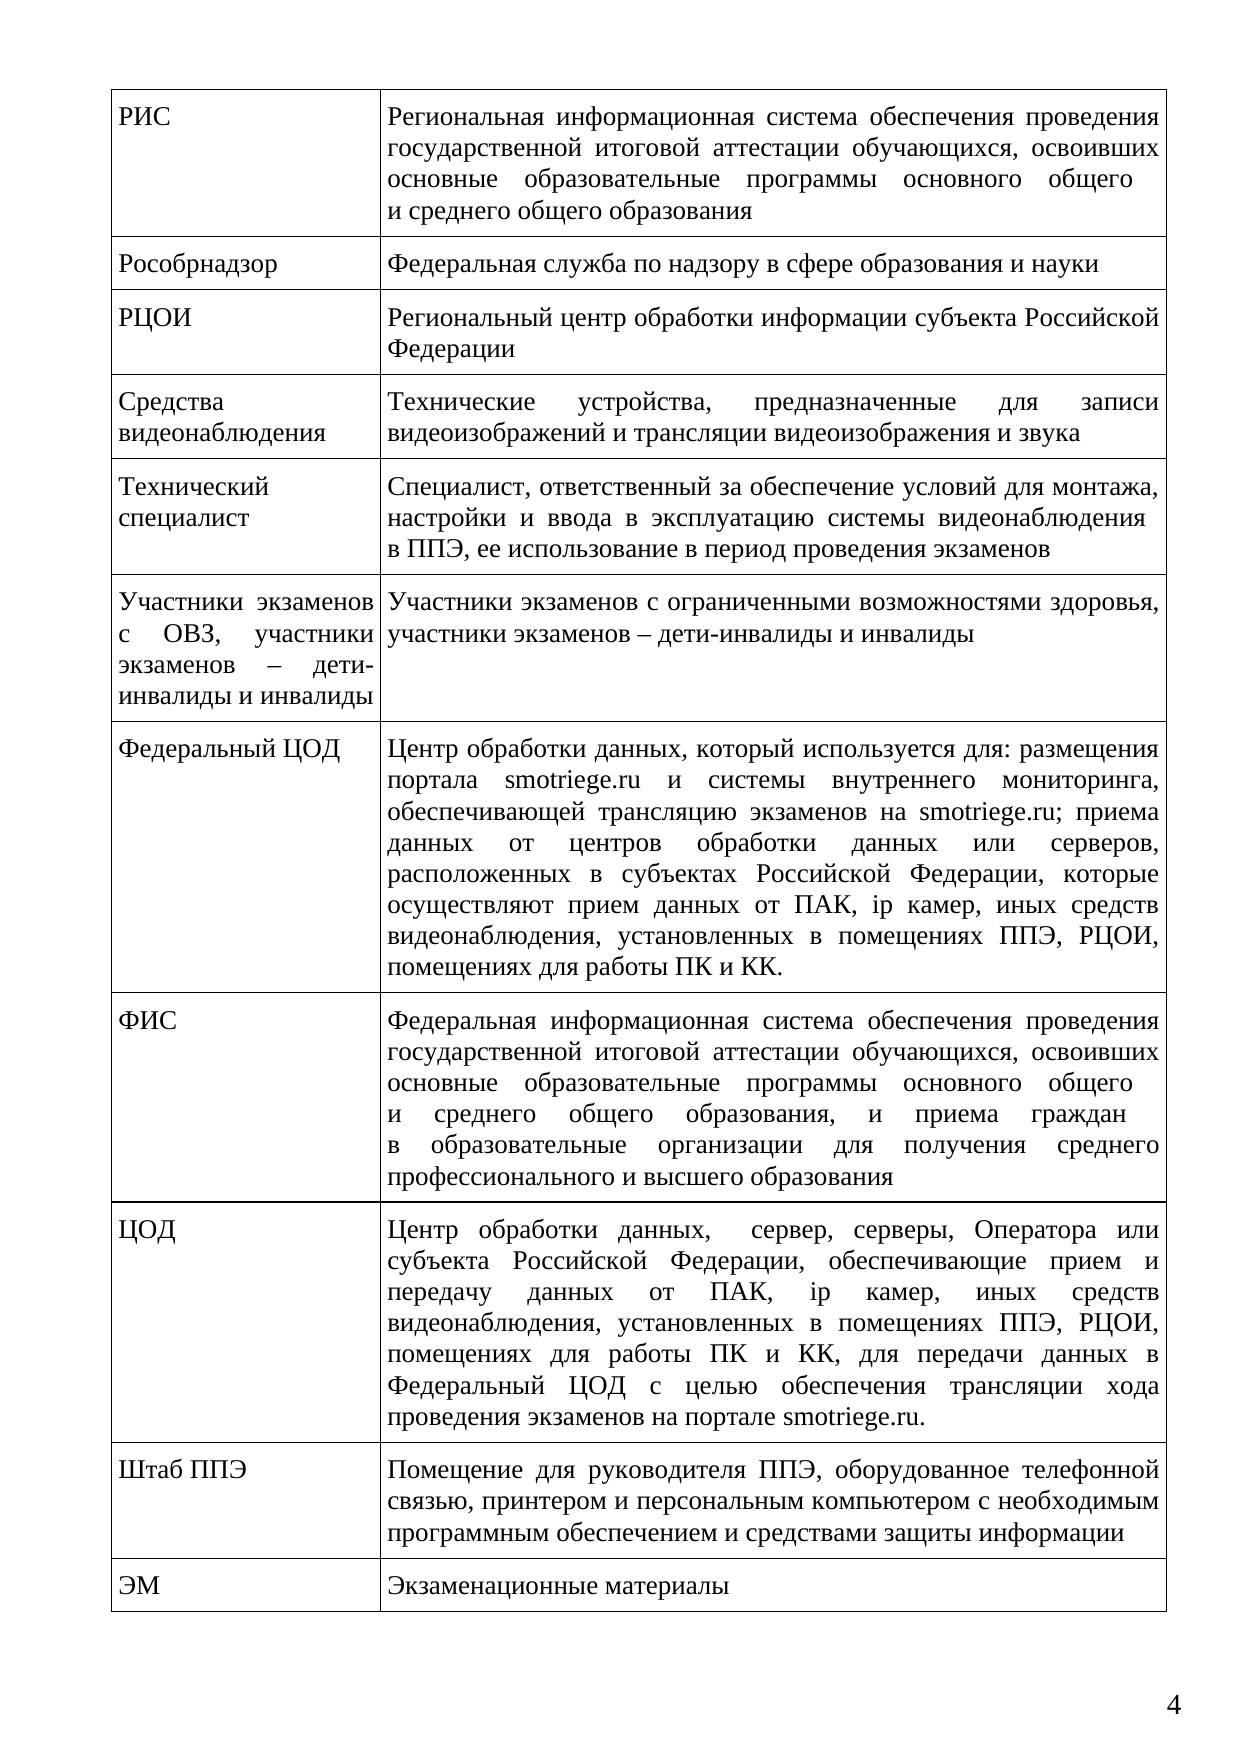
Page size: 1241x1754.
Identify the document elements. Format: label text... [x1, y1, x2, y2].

table_cell Помещение для руководителя ППЭ, оборудованное телефонной связью, принтером и персональным компьютером с необходимым программным обеспечением и средствами защиты информации [381, 1443, 1166, 1557]
table_cell ЭМ [112, 1559, 380, 1611]
table_cell ЦОД [112, 1203, 380, 1442]
table_cell Штаб ППЭ [112, 1443, 380, 1557]
table_cell Федеральный ЦОД [112, 722, 380, 992]
table_cell Рособрнадзор [112, 237, 380, 289]
table_cell Федеральная служба по надзору в сфере образования и науки [381, 237, 1166, 289]
table_cell РЦОИ [112, 290, 380, 373]
table_cell Участники экзаменов с ОВЗ, участники экзаменов – дети-инвалиды и инвалиды [112, 575, 380, 721]
table_cell Средства видеонаблюдения [112, 375, 380, 458]
table_cell РИС [112, 90, 380, 236]
table_cell Экзаменационные материалы [381, 1559, 1166, 1611]
table_cell Технический специалист [112, 459, 380, 574]
table_cell Специалист, ответственный за обеспечение условий для монтажа, настройки и ввода в эксплуатацию системы видеонаблюдения в ППЭ, ее использование в период проведения экзаменов [381, 459, 1166, 574]
table_cell ФИС [112, 993, 380, 1201]
table_cell Центр обработки данных, сервер, серверы, Оператора или субъекта Российской Федерации, обеспечивающие прием и передачу данных от ПАК, ip камер, иных средств видеонаблюдения, установленных в помещениях ППЭ, РЦОИ, помещениях для работы ПК и КК, для передачи данных в Федеральный ЦОД с целью обеспечения трансляции хода проведения экзаменов на портале smotriege.ru. [381, 1203, 1166, 1442]
table_cell Участники экзаменов с ограниченными возможностями здоровья, участники экзаменов – дети-инвалиды и инвалиды [381, 575, 1166, 721]
table_cell Технические устройства, предназначенные для записи видеоизображений и трансляции видеоизображения и звука [381, 375, 1166, 458]
table_cell Региональный центр обработки информации субъекта Российской Федерации [381, 290, 1166, 373]
table_cell Центр обработки данных, который используется для: размещения портала smotriege.ru и системы внутреннего мониторинга, обеспечивающей трансляцию экзаменов на smotriege.ru; приема данных от центров обработки данных или серверов, расположенных в субъектах Российской Федерации, которые осуществляют прием данных от ПАК, ip камер, иных средств видеонаблюдения, установленных в помещениях ППЭ, РЦОИ, помещениях для работы ПК и КК. [381, 722, 1166, 992]
table_cell Региональная информационная система обеспечения проведения государственной итоговой аттестации обучающихся, освоивших основные образовательные программы основного общего и среднего общего образования [381, 90, 1166, 236]
table_cell Федеральная информационная система обеспечения проведения государственной итоговой аттестации обучающихся, освоивших основные образовательные программы основного общего и среднего общего образования, и приема граждан в образовательные организации для получения среднего профессионального и высшего образования [381, 993, 1166, 1201]
